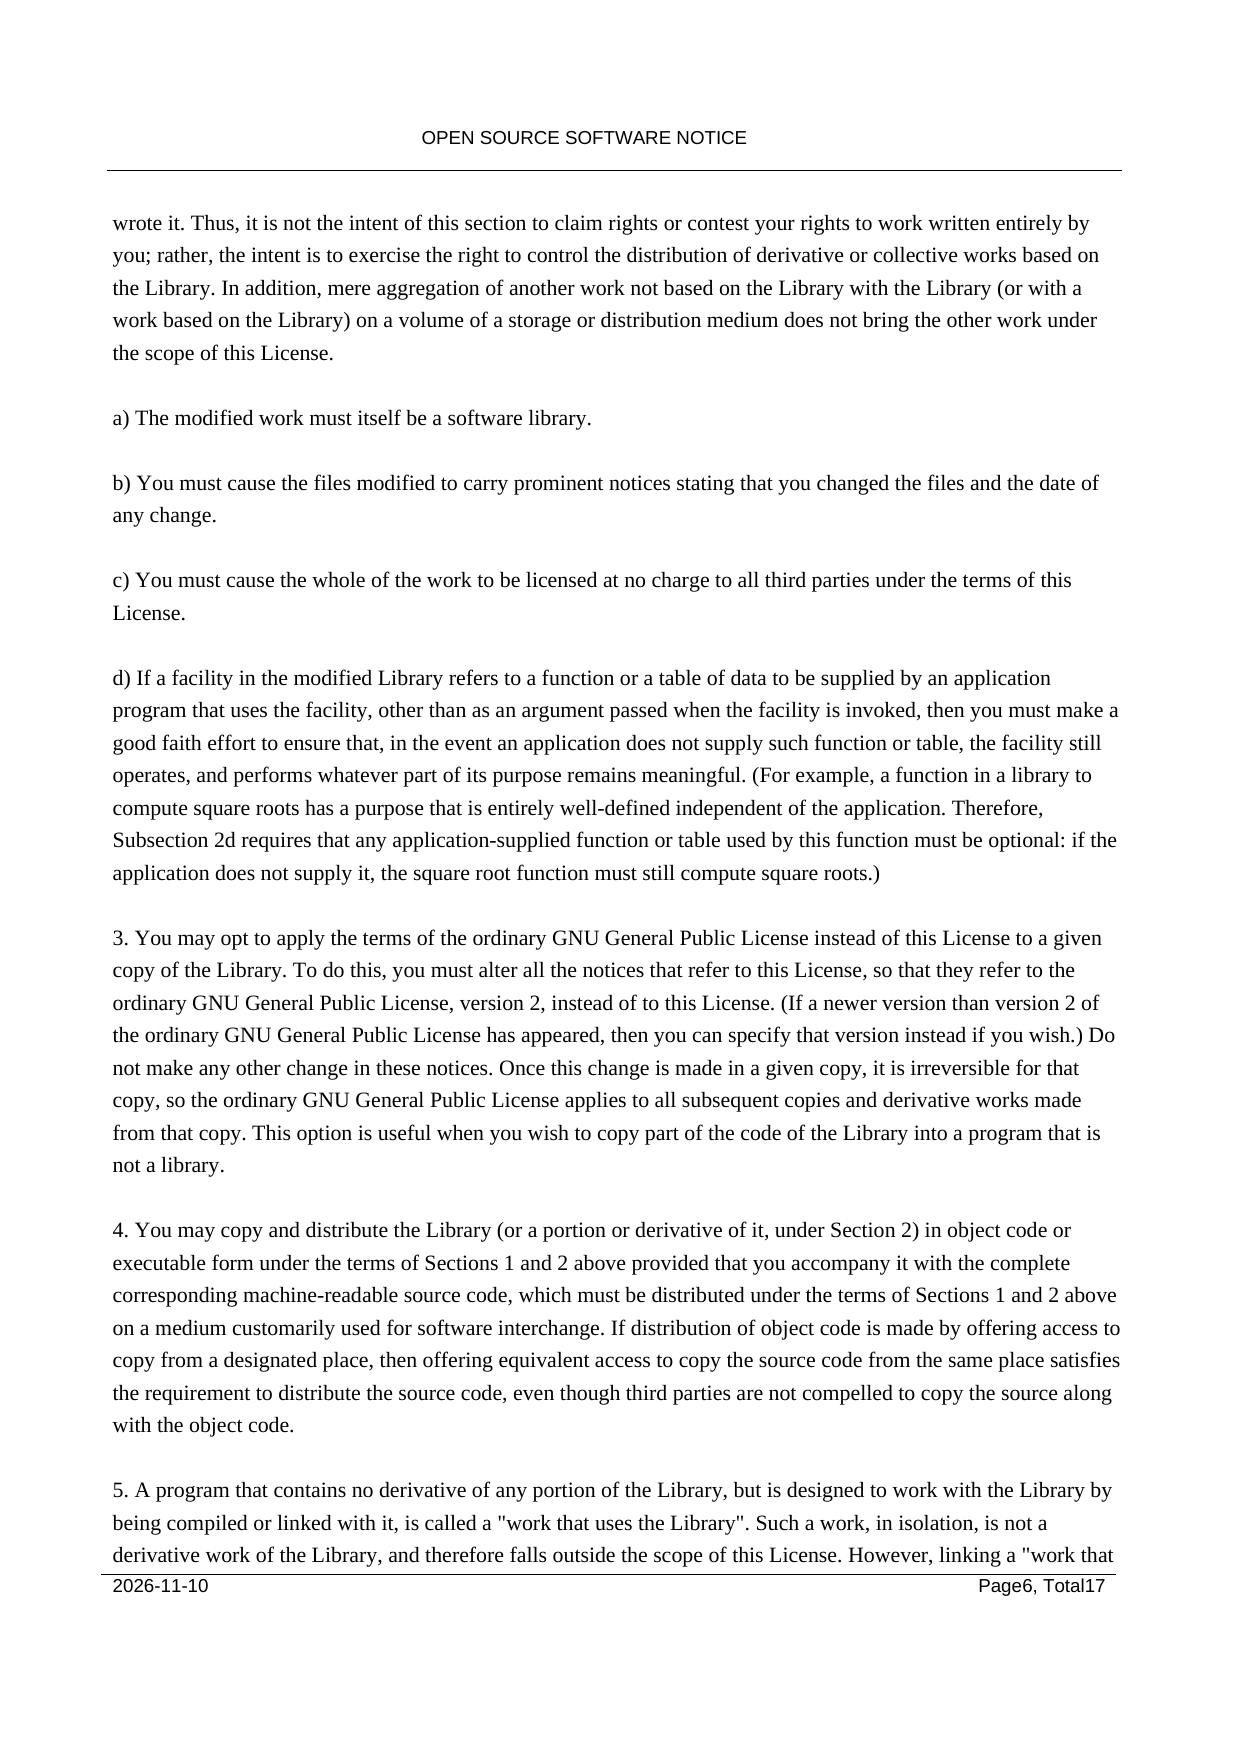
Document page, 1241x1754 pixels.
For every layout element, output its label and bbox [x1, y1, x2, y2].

text [112, 206, 1128, 1571]
